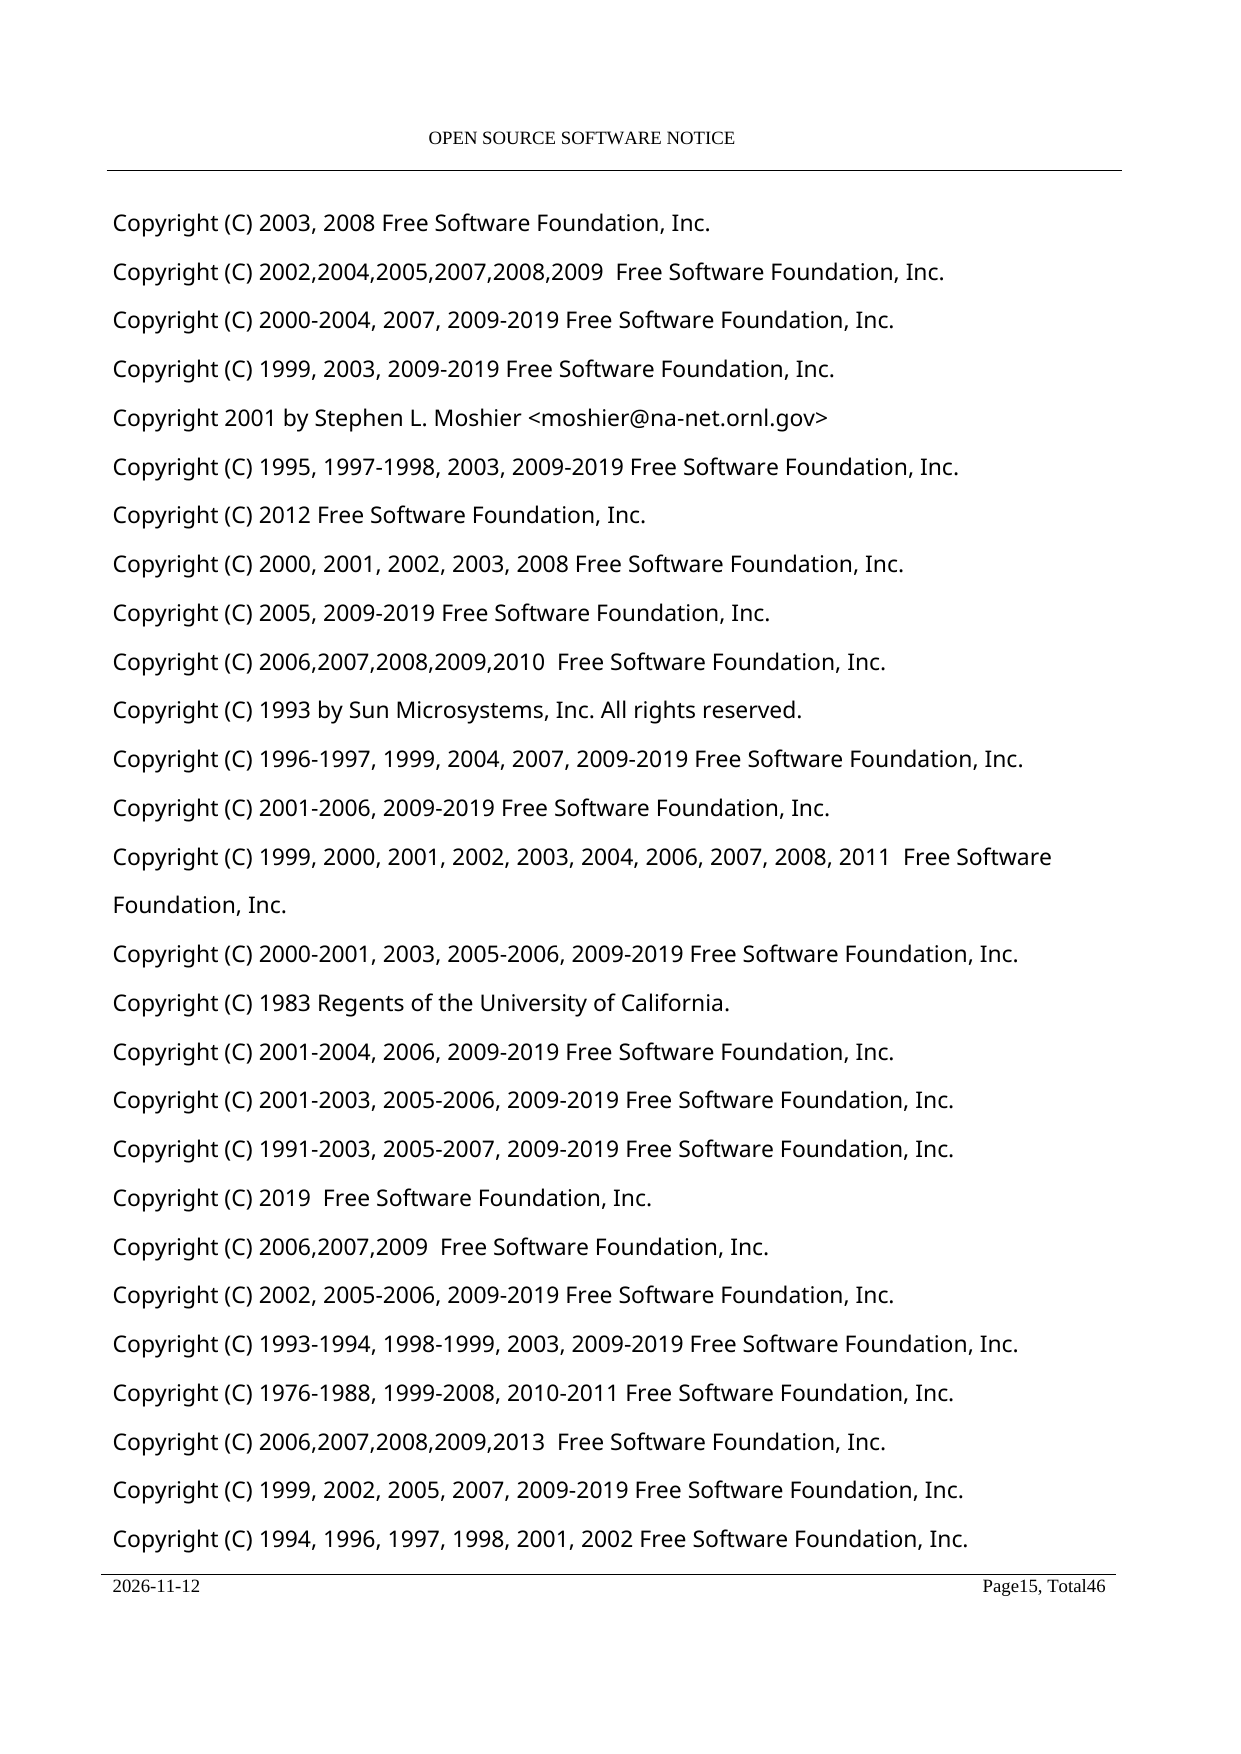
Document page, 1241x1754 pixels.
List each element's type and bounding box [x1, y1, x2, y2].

text [112, 206, 1128, 1555]
